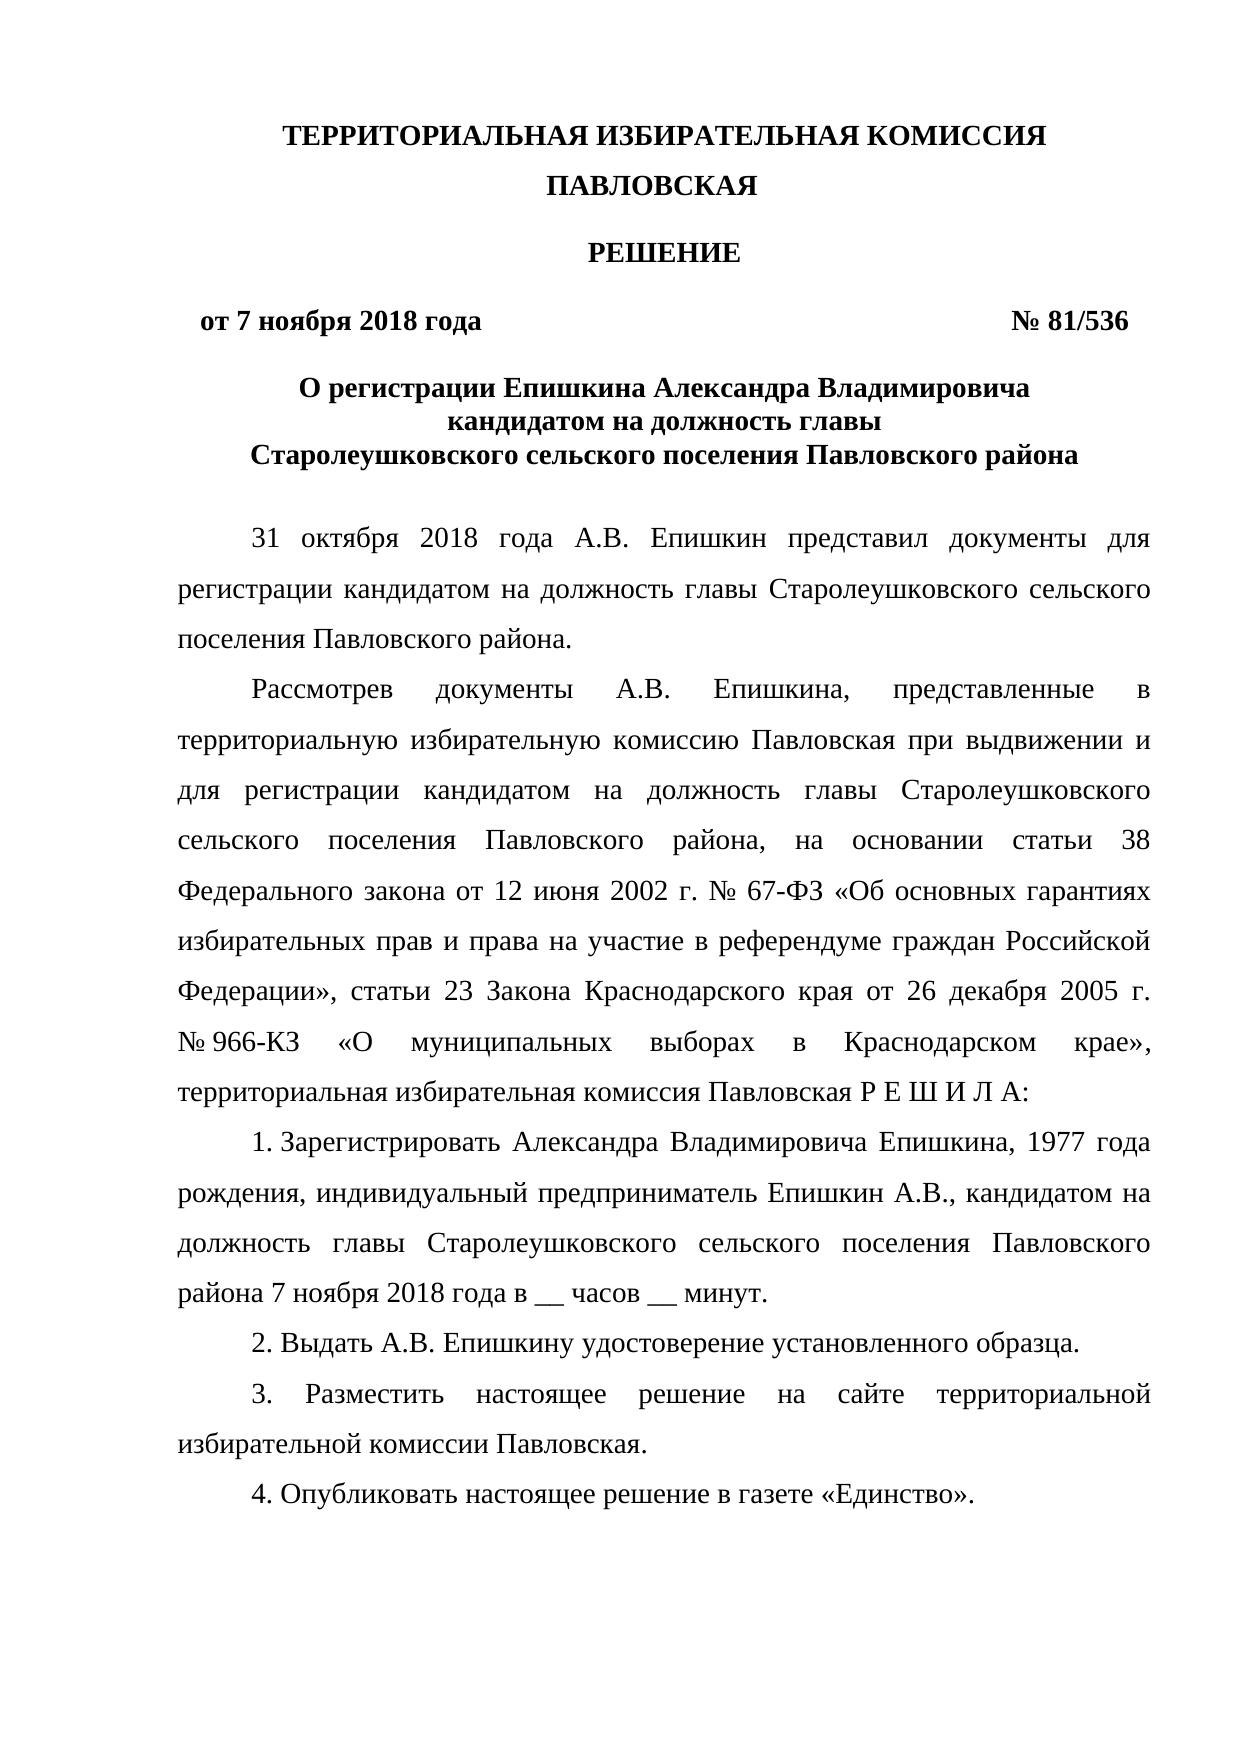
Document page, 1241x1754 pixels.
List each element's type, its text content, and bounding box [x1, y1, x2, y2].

text 4. Опубликовать настоящее решение в газете «Единство». [177, 1477, 1152, 1510]
text 1. Зарегистрировать Александра Владимировича Епишкина, 1977 года рождения, индивидуальный предприниматель Епишкин А.В., кандидатом на должность главы Старолеушковского сельского поселения Павловского района 7 ноября 2018 года в __ часов __ минут. [177, 1124, 1152, 1309]
text 31 октября 2018 года А.В. Епишкин представил документы для регистрации кандидатом на должность главы Старолеушковского сельского поселения Павловского района. [177, 521, 1152, 655]
text Старолеушковского сельского поселения Павловского района [177, 437, 1152, 470]
text Рассмотрев документы А.В. Епишкина, представленные в территориальную избирательную комиссию Павловская при выдвижении и для регистрации кандидатом на должность главы Старолеушковского сельского поселения Павловского района, на основании статьи 38 Федерального закона от 12 июня 2002 г. № 67-ФЗ «Об основных гарантиях избирательных прав и права на участие в референдуме граждан Российской Федерации», статьи 23 Закона Краснодарского края от 26 декабря 2005 г. № 966-КЗ «О муниципальных выборах в Краснодарском крае», территориальная избирательная комиссия Павловская Р Е Ш И Л А: [177, 672, 1152, 1108]
text кандидатом на должность главы [177, 403, 1152, 437]
subtitle ТЕРРИТОРИАЛЬНАЯ ИЗБИРАТЕЛЬНАЯ КОМИССИЯ [177, 118, 1152, 152]
text ПАВЛОВСКАЯ [325, 168, 1152, 202]
text РЕШЕНИЕ [177, 236, 1152, 269]
text от 7 ноября 2018 года № 81/536 [177, 303, 1152, 336]
text О регистрации Епишкина Александра Владимировича [177, 370, 1152, 403]
text 3. Разместить настоящее решение на сайте территориальной избирательной комиссии Павловская. [177, 1376, 1152, 1460]
text 2. Выдать А.В. Епишкину удостоверение установленного образца. [177, 1326, 1152, 1359]
